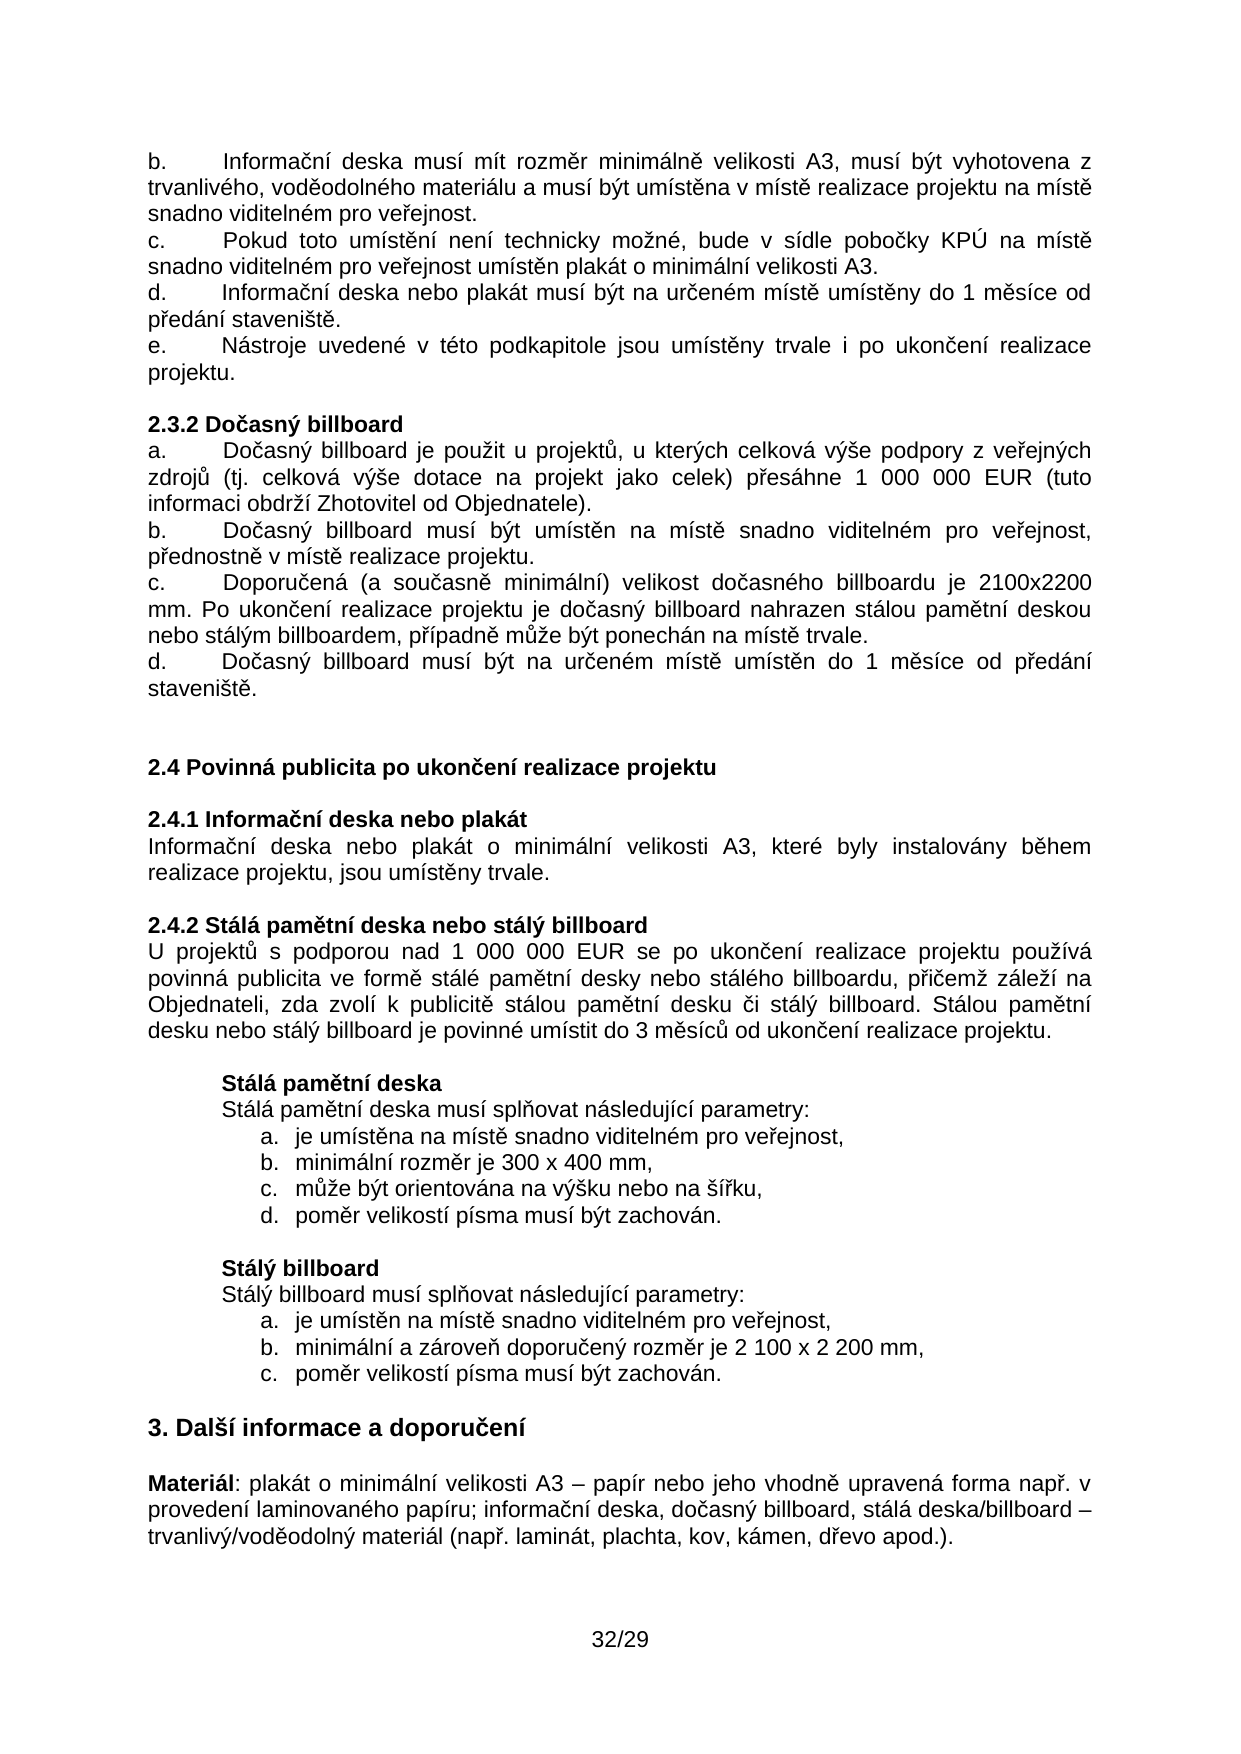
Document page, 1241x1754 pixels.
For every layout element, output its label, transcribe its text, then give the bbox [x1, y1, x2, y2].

text 2.4.1 Informační deska nebo plakát [148, 806, 1093, 833]
text Stálý billboard musí splňovat následující parametry: [148, 1281, 1093, 1307]
list Doporučená (a současně minimální) velikost dočasného billboardu je 2100x2200 mm. Po ukončení realizace projektu je dočasný billboard nahrazen stálou pamětní deskou nebo stálým billboardem, případně může být ponechán na místě trvale. [148, 569, 1093, 648]
text Materiál: plakát o minimální velikosti A3 – papír nebo jeho vhodně upravená forma např. v provedení laminovaného papíru; informační deska, dočasný billboard, stálá deska/billboard – trvanlivý/voděodolný materiál (např. laminát, plachta, kov, kámen, dřevo apod.). [148, 1470, 1093, 1549]
list Dočasný billboard je použit u projektů, u kterých celková výše podpory z veřejných zdrojů (tj. celková výše dotace na projekt jako celek) přesáhne 1 000 000 EUR (tuto informaci obdrží Zhotovitel od Objednatele). [148, 437, 1093, 517]
list Pokud toto umístění není technicky možné, bude v sídle pobočky KPÚ na místě snadno viditelném pro veřejnost umístěn plakát o minimální velikosti A3. [148, 227, 1093, 279]
list poměr velikostí písma musí být zachován. [260, 1202, 1093, 1228]
list může být orientována na výšku nebo na šířku, [260, 1175, 1093, 1202]
list Informační deska musí mít rozměr minimálně velikosti A3, musí být vyhotovena z trvanlivého, voděodolného materiálu a musí být umístěna v místě realizace projektu na místě snadno viditelném pro veřejnost. [148, 148, 1093, 227]
list Dočasný billboard musí být umístěn na místě snadno viditelném pro veřejnost, přednostně v místě realizace projektu. [148, 517, 1093, 569]
text e. Nástroje uvedené v této podkapitole jsou umístěny trvale i po ukončení realizace projektu. [148, 332, 1093, 385]
list je umístěna na místě snadno viditelném pro veřejnost, [260, 1123, 1093, 1149]
list je umístěn na místě snadno viditelném pro veřejnost, [260, 1307, 1093, 1333]
text Informační deska nebo plakát o minimální velikosti A3, které byly instalovány během realizace projektu, jsou umístěny trvale. [148, 833, 1093, 886]
text Stálá pamětní deska musí splňovat následující parametry: [148, 1096, 1093, 1123]
text U projektů s podporou nad 1 000 000 EUR se po ukončení realizace projektu používá povinná publicita ve formě stálé pamětní desky nebo stálého billboardu, přičemž záleží na Objednateli, zda zvolí k publicitě stálou pamětní desku či stálý billboard. Stálou pamětní desku nebo stálý billboard je povinné umístit do 3 měsíců od ukončení realizace projektu. [148, 938, 1093, 1044]
text 2.3.2 Dočasný billboard [148, 411, 1093, 437]
text Stálá pamětní deska [148, 1070, 1093, 1096]
text 2.4 Povinná publicita po ukončení realizace projektu [148, 754, 1093, 780]
text 3. Další informace a doporučení [148, 1413, 1093, 1441]
list minimální a zároveň doporučený rozměr je 2 100 x 2 200 mm, [260, 1333, 1093, 1360]
text Stálý billboard [148, 1254, 1093, 1281]
list minimální rozměr je 300 x 400 mm, [260, 1149, 1093, 1175]
list poměr velikostí písma musí být zachován. [260, 1360, 1093, 1386]
text d. Informační deska nebo plakát musí být na určeném místě umístěny do 1 měsíce od předání staveniště. [148, 279, 1093, 332]
text 2.4.2 Stálá pamětní deska nebo stálý billboard [148, 912, 1093, 938]
text d. Dočasný billboard musí být na určeném místě umístěn do 1 měsíce od předání staveniště. [148, 648, 1093, 701]
